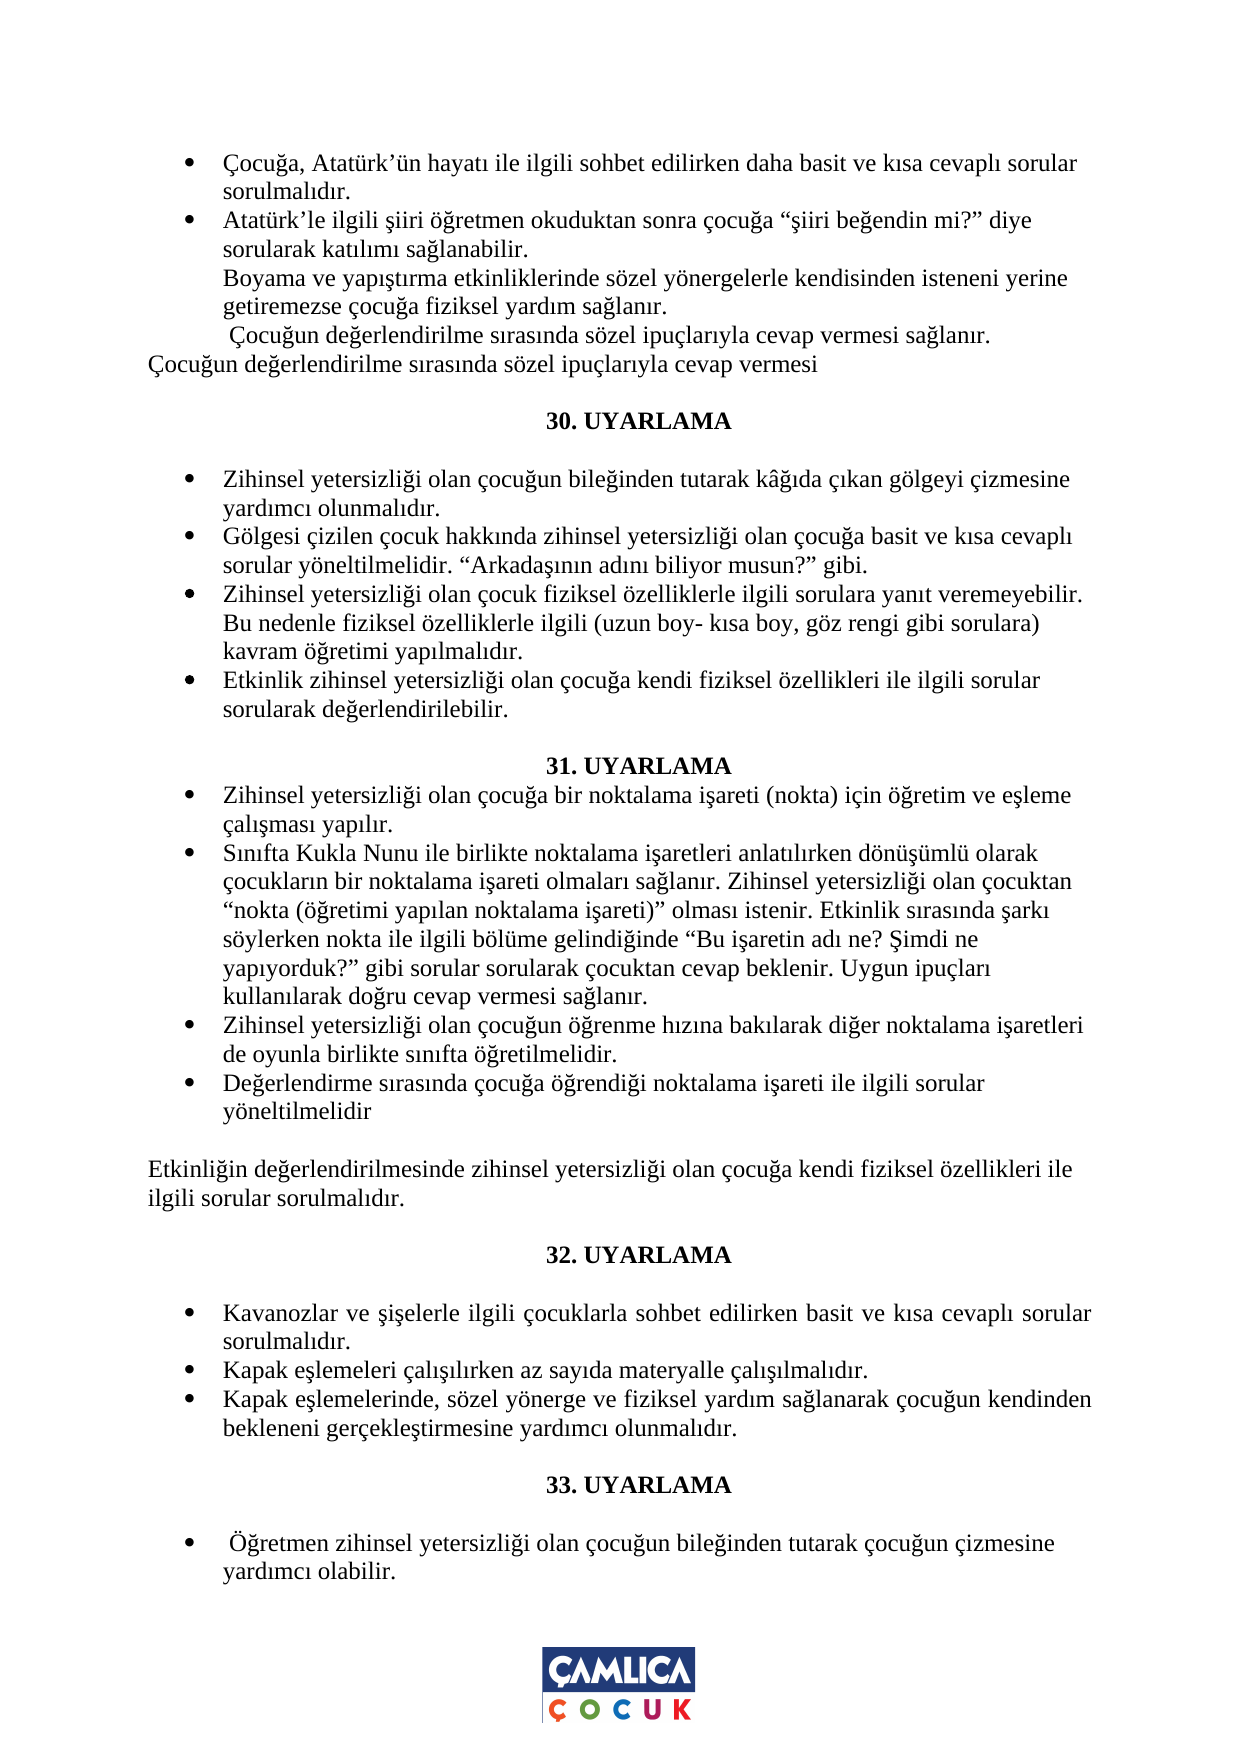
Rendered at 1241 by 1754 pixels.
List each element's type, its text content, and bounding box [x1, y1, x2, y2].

list Değerlendirme sırasında çocuğa öğrendiği noktalama işareti ile ilgili sorular yöneltilmelidir [185, 1068, 1093, 1125]
list Kapak eşlemeleri çalışılırken az sayıda materyalle çalışılmalıdır. [185, 1355, 1093, 1384]
list UYARLAMA [185, 1240, 1093, 1269]
list Atatürk’le ilgili şiiri öğretmen okuduktan sonra çocuğa “şiiri beğendin mi?” diye sorularak katılımı sağlanabilir. [185, 205, 1093, 263]
list Öğretmen zihinsel yetersizliği olan çocuğun bileğinden tutarak çocuğun çizmesine yardımcı olabilir. [185, 1528, 1093, 1585]
text Çocuğun değerlendirilme sırasında sözel ipuçlarıyla cevap vermesi [148, 349, 1093, 378]
list UYARLAMA [185, 1470, 1093, 1499]
list Sınıfta Kukla Nunu ile birlikte noktalama işaretleri anlatılırken dönüşümlü olarak çocukların bir noktalama işareti olmaları sağlanır. Zihinsel yetersizliği olan çocuktan “nokta (öğretimi yapılan noktalama işareti)” olması istenir. Etkinlik sırasında şarkı söylerken nokta ile ilgili bölüme gelindiğinde “Bu işaretin adı ne? Şimdi ne yapıyorduk?” gibi sorular sorularak çocuktan cevap beklenir. Uygun ipuçları kullanılarak doğru cevap vermesi sağlanır. [185, 838, 1093, 1010]
text Etkinliğin değerlendirilmesinde zihinsel yetersizliği olan çocuğa kendi fiziksel özellikleri ile ilgili sorular sorulmalıdır. [148, 1154, 1093, 1211]
list Kapak eşlemelerinde, sözel yönerge ve fiziksel yardım sağlanarak çocuğun kendinden bekleneni gerçekleştirmesine yardımcı olunmalıdır. [185, 1384, 1093, 1441]
list Etkinlik zihinsel yetersizliği olan çocuğa kendi fiziksel özellikleri ile ilgili sorular sorularak değerlendirilebilir. [185, 665, 1093, 723]
text Boyama ve yapıştırma etkinliklerinde sözel yönergelerle kendisinden isteneni yerine getiremezse çocuğa fiziksel yardım sağlanır. [223, 263, 1093, 320]
list UYARLAMA [185, 751, 1093, 780]
list Gölgesi çizilen çocuk hakkında zihinsel yetersizliği olan çocuğa basit ve kısa cevaplı sorular yöneltilmelidir. “Arkadaşının adını biliyor musun?” gibi. [185, 521, 1093, 579]
text Çocuğun değerlendirilme sırasında sözel ipuçlarıyla cevap vermesi sağlanır. [223, 320, 1093, 349]
list Zihinsel yetersizliği olan çocuk fiziksel özelliklerle ilgili sorulara yanıt veremeyebilir. Bu nedenle fiziksel özelliklerle ilgili (uzun boy- kısa boy, göz rengi gibi sorulara) kavram öğretimi yapılmalıdır. [185, 579, 1093, 665]
list Zihinsel yetersizliği olan çocuğa bir noktalama işareti (nokta) için öğretim ve eşleme çalışması yapılır. [185, 780, 1093, 838]
list Zihinsel yetersizliği olan çocuğun bileğinden tutarak kâğıda çıkan gölgeyi çizmesine yardımcı olunmalıdır. [185, 464, 1093, 521]
list Kavanozlar ve şişelerle ilgili çocuklarla sohbet edilirken basit ve kısa cevaplı sorular sorulmalıdır. [185, 1298, 1093, 1355]
list UYARLAMA [185, 406, 1093, 435]
list Zihinsel yetersizliği olan çocuğun öğrenme hızına bakılarak diğer noktalama işaretleri de oyunla birlikte sınıfta öğretilmelidir. [185, 1010, 1093, 1068]
list Çocuğa, Atatürk’ün hayatı ile ilgili sohbet edilirken daha basit ve kısa cevaplı sorular sorulmalıdır. [185, 148, 1093, 205]
picture [542, 1647, 695, 1722]
